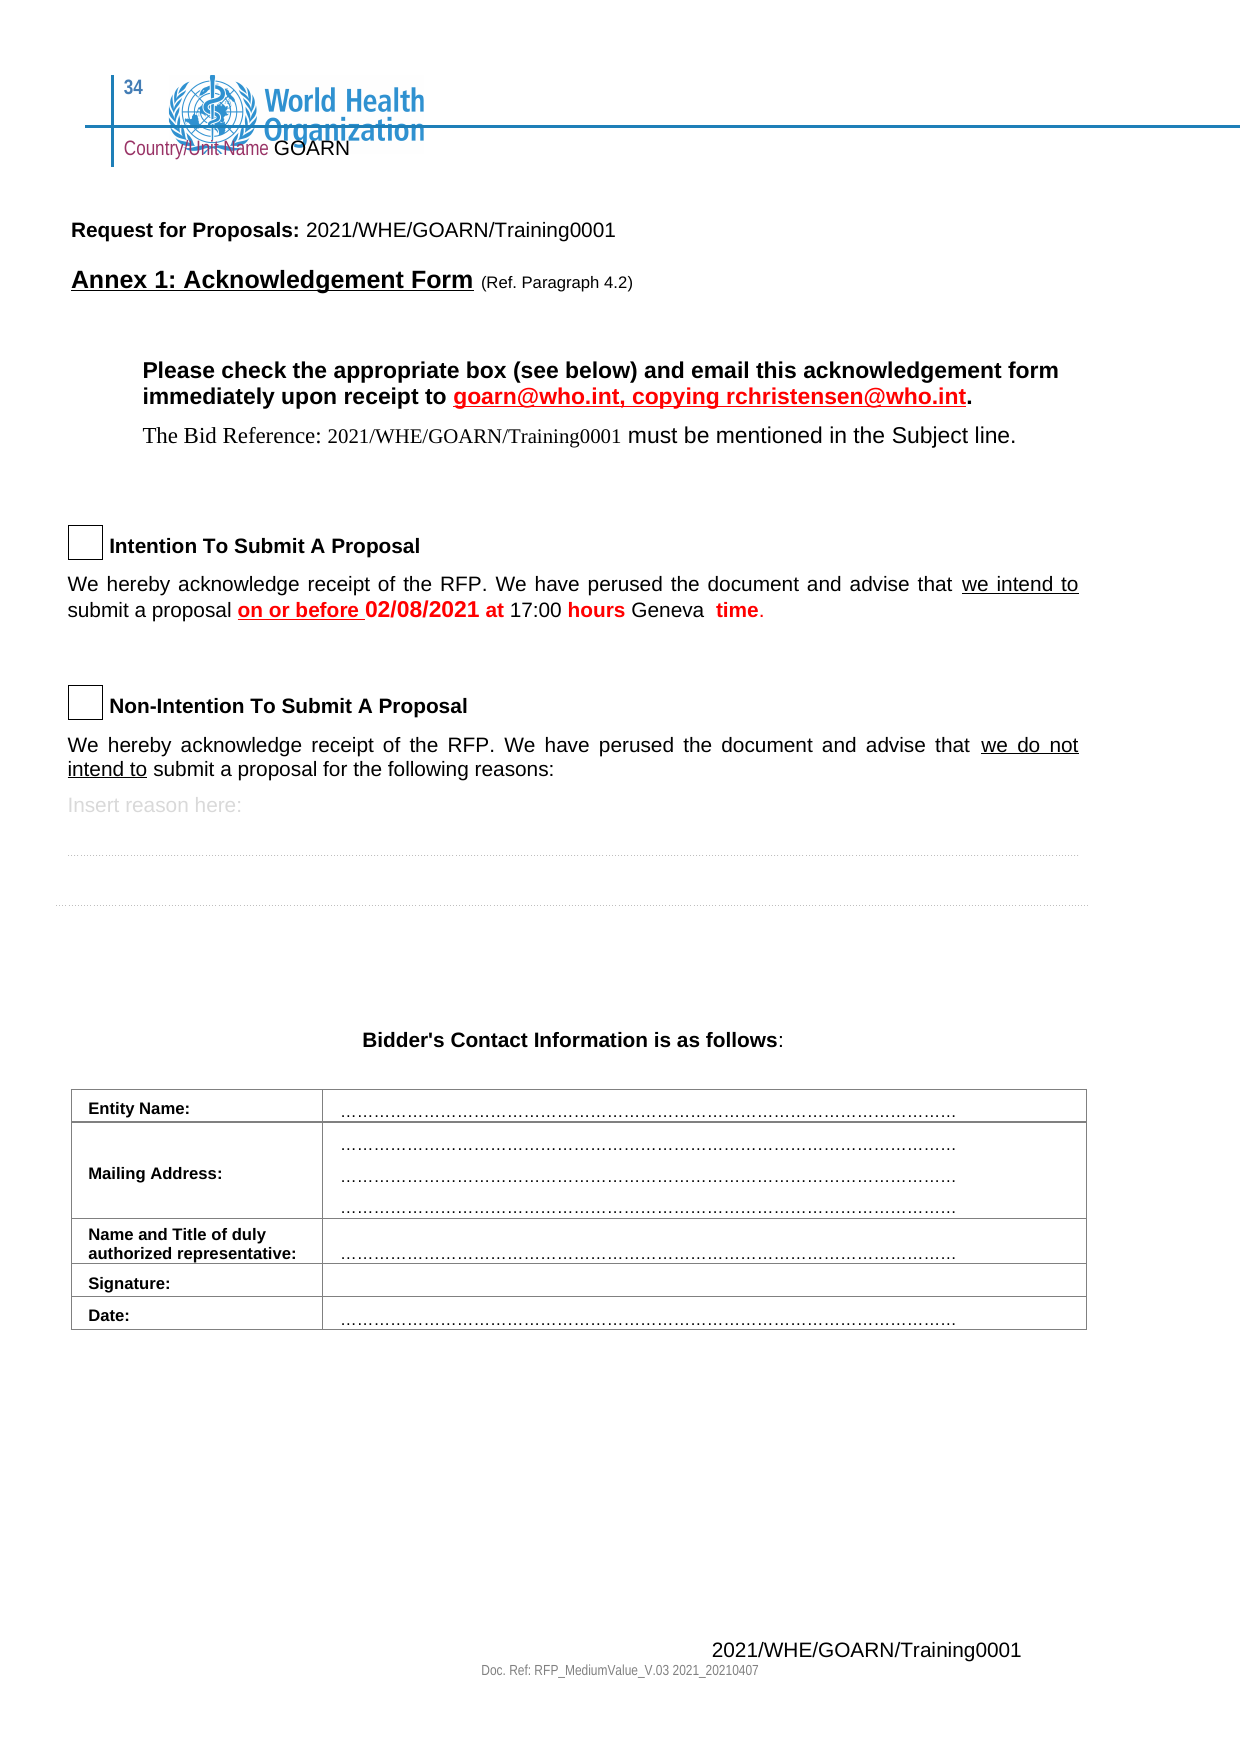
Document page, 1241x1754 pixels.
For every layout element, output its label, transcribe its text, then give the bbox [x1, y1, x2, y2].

picture [168, 128, 424, 154]
table_cell Date: [72, 1297, 322, 1328]
table_cell Name and Title of duly authorized representative: [72, 1219, 322, 1263]
picture [226, 144, 231, 154]
table_header ………………………………………………………………………………………………… [323, 1090, 1086, 1121]
table_cell Mailing Address: [72, 1123, 322, 1217]
table_cell [323, 1264, 1086, 1296]
table_cell Non-Intention To Submit A Proposal We hereby acknowledge receipt of the RFP. We have perused the document and advise that we do not intend to submit a proposal for the following reasons: Insert reason here: [56, 672, 1090, 905]
text Annex 1: Acknowledgement Form (Ref. Paragraph 4.2) [71, 265, 1169, 294]
table_cell ………………………………………………………………………………………………… [323, 1219, 1086, 1263]
table_header Please check the appropriate box (see below) and email this acknowledgement form immediately upon receipt to goarn@who.int, copying rchristensen@who.int. The Bid Reference: must be mentioned in the Subject line. [56, 318, 1090, 511]
picture [293, 142, 303, 154]
picture [338, 143, 345, 154]
table_cell ………………………………………………………………………………………………… ………………………………………………………………………………………………… ………………………………………………………………………………………………… [323, 1123, 1086, 1217]
picture [324, 142, 332, 148]
table_cell Bidder's Contact Information is as follows: [56, 905, 1090, 1065]
table_header Entity Name: [72, 1090, 322, 1121]
picture [168, 75, 424, 125]
table_cell ………………………………………………………………………………………………… [323, 1297, 1086, 1328]
text Request for Proposals: [71, 217, 1169, 241]
table_cell Signature: [72, 1264, 322, 1296]
table_cell Intention To Submit A Proposal We hereby acknowledge receipt of the RFP. We have perused the document and advise that we intend to submit a proposal on or before at hours time. [56, 511, 1090, 672]
